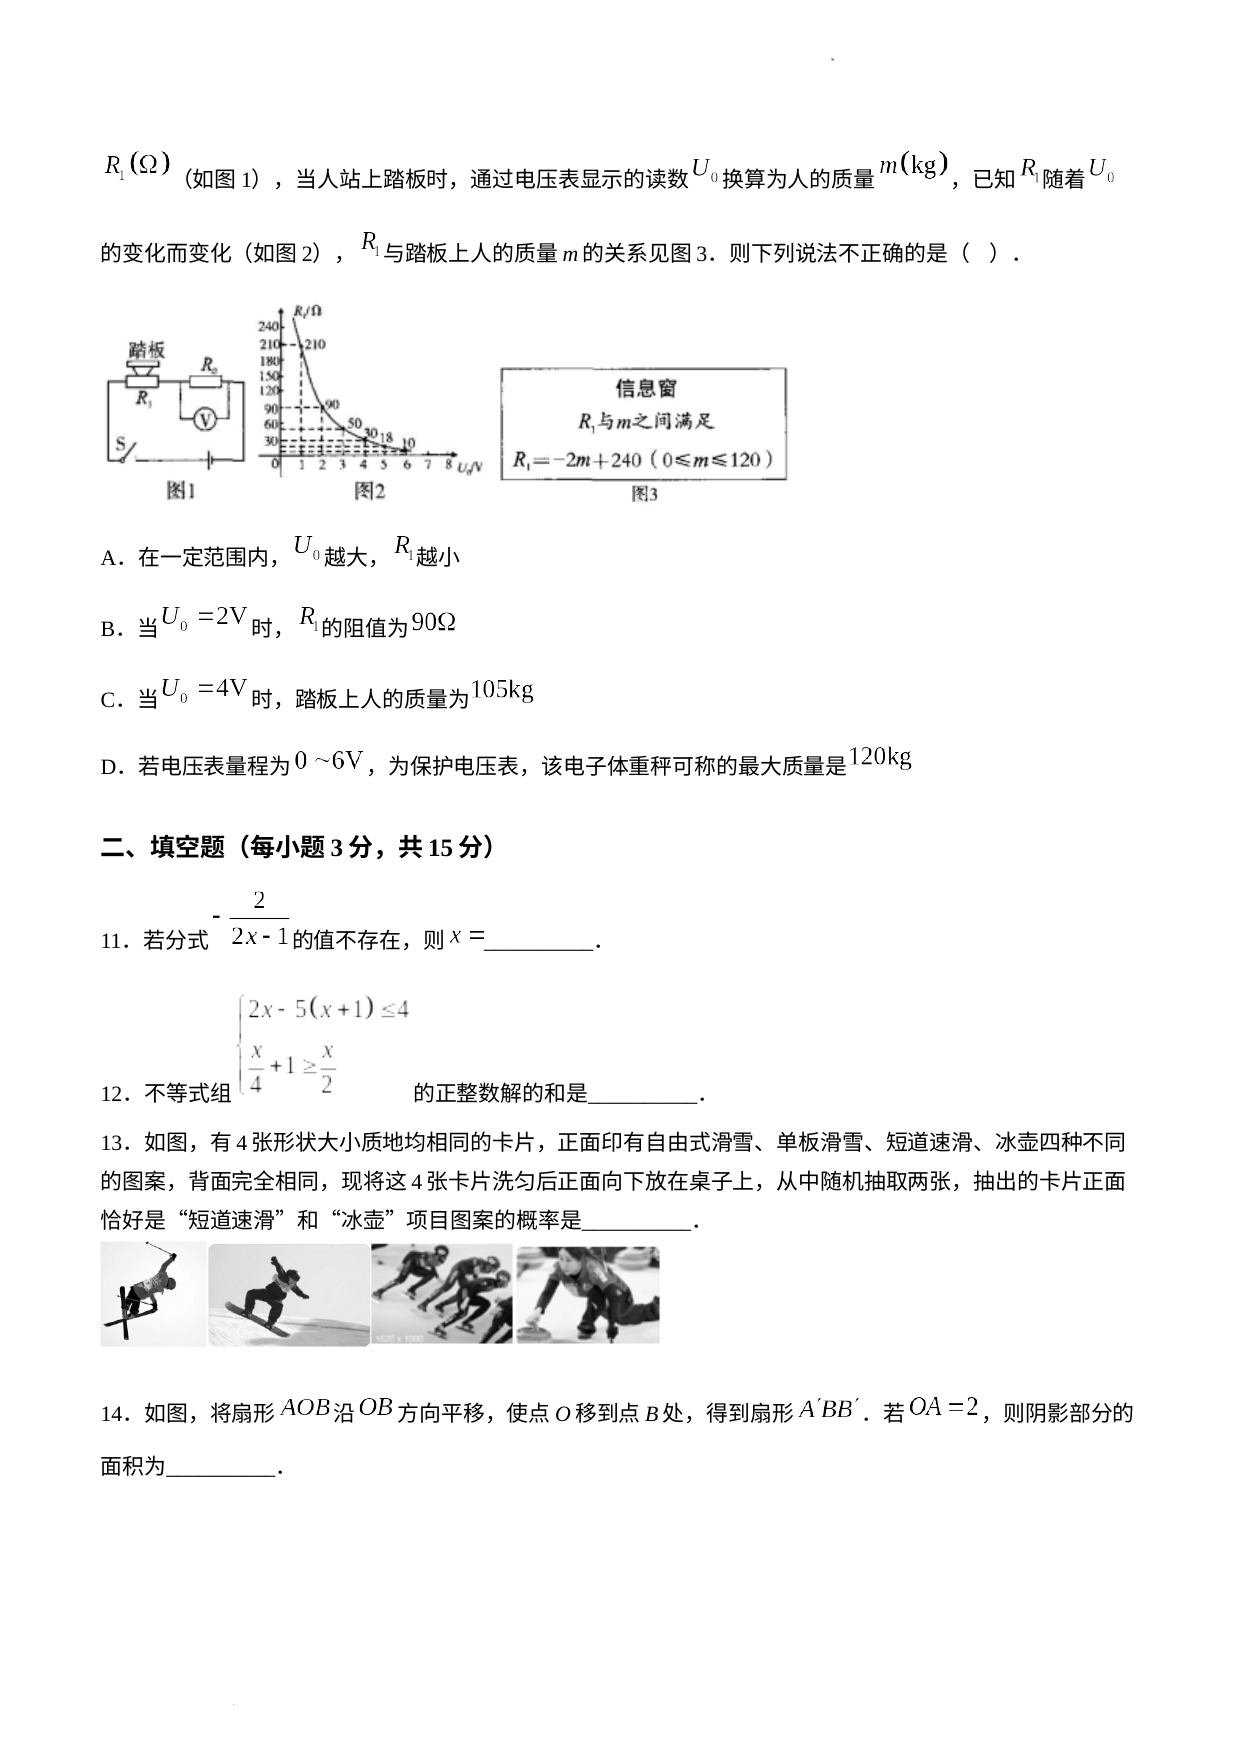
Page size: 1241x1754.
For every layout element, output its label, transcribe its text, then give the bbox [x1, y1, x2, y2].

text 14．如图，将扇形沿方向平移，使点O移到点B处，得到扇形．若，则阴影部分的面积为__________． [100, 1377, 1140, 1481]
text 13．如图，有4张形状大小质地均相同的卡片，正面印有自由式滑雪、单板滑雪、短道速滑、冰壶四种不同的图案，背面完全相同，现将这4张卡片洗匀后正面向下放在桌子上，从中随机抽取两张，抽出的卡片正面恰好是“短道速滑”和“冰壶”项目图案的概率是__________． [100, 1125, 1140, 1235]
text 12．不等式组的正整数解的和是__________． [100, 989, 1140, 1119]
text D．若电压表量程为，为保护电压表，该电子体重秤可称的最大质量是 [100, 741, 1140, 806]
text 11．若分式的值不存在，则__________． [100, 885, 1140, 982]
text 二、填空题（每小题3分，共15分） [100, 813, 1140, 878]
picture [491, 358, 797, 509]
text A．在一定范围内，越大，越小 [100, 528, 1140, 593]
text B．当时，的阻值为 [100, 599, 1140, 664]
text C．当时，踏板上人的质量为 [100, 670, 1140, 735]
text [100, 146, 1140, 289]
